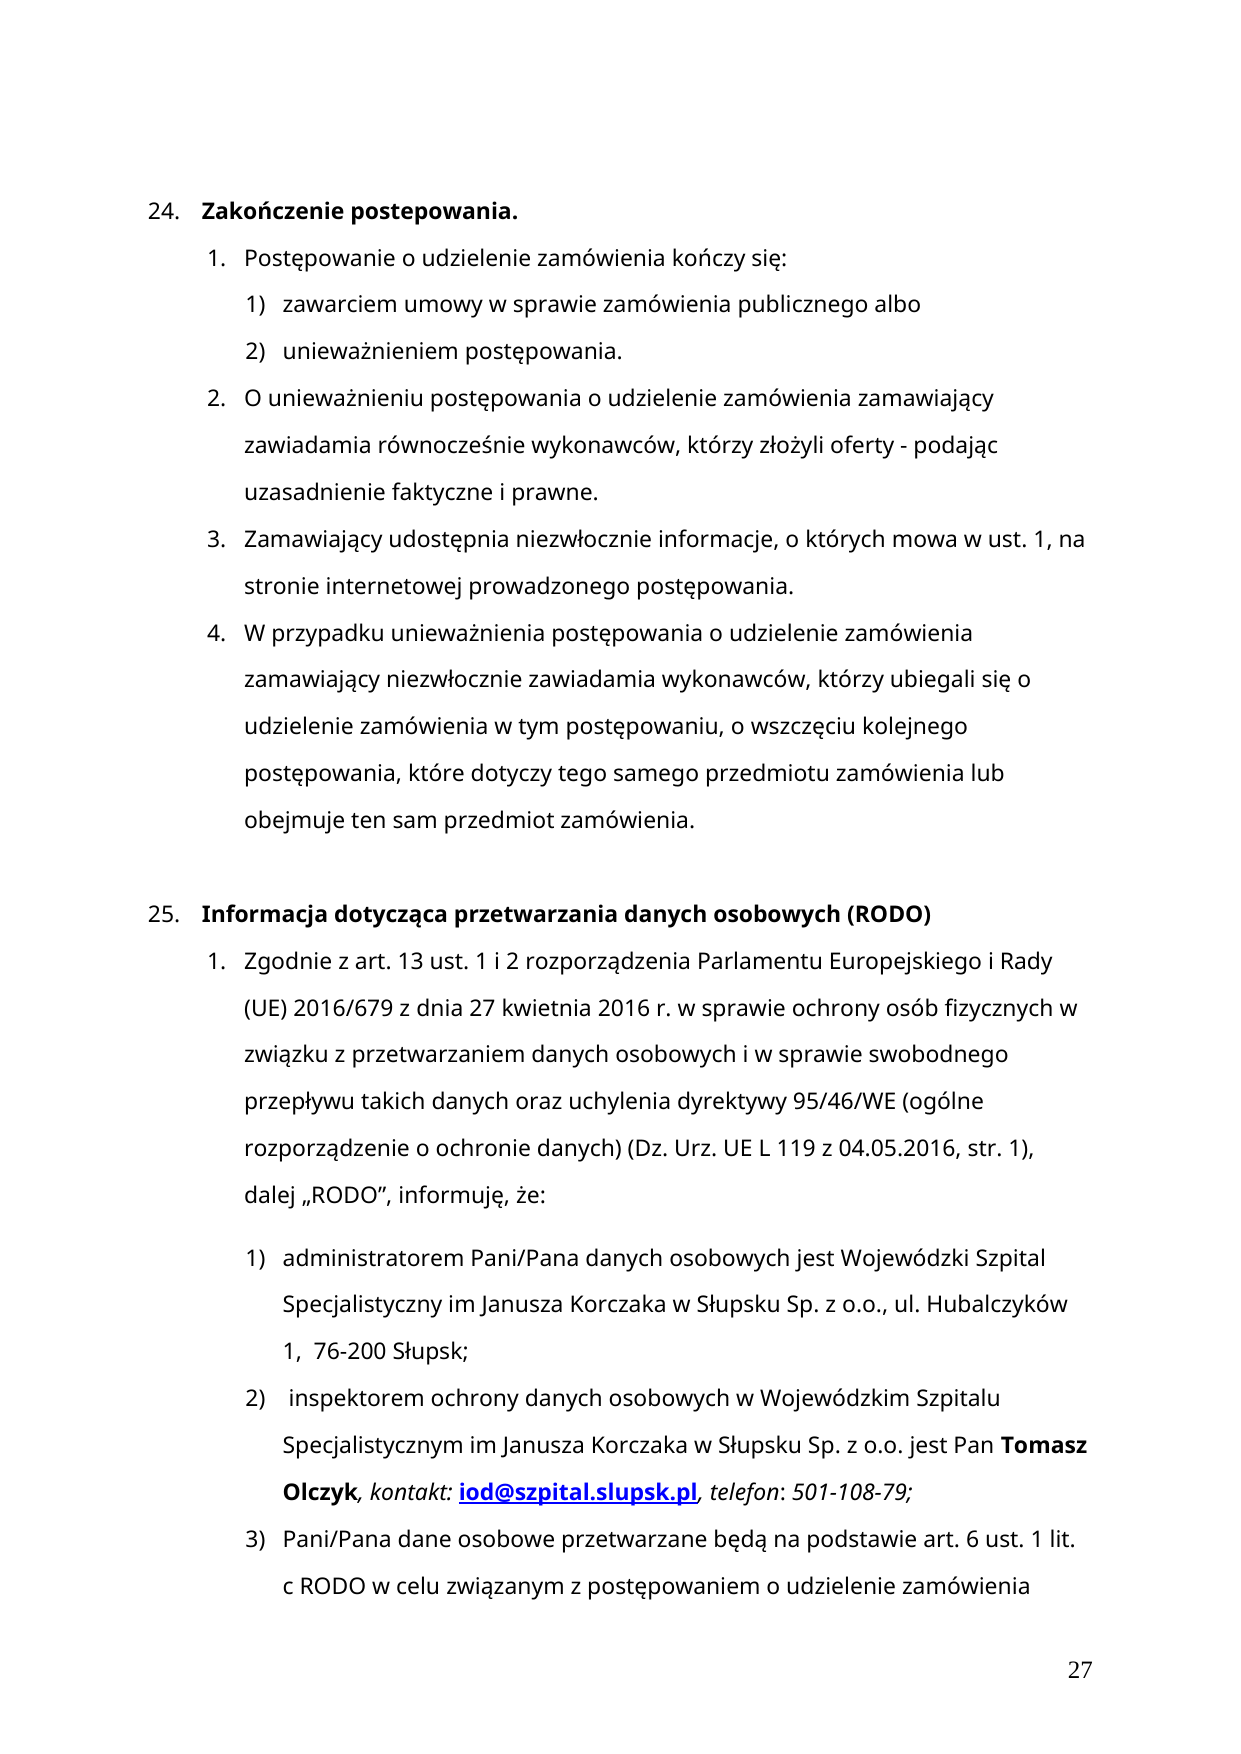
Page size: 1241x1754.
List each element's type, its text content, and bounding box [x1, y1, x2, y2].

subtitle Zakończenie postepowania. [148, 194, 1092, 226]
list Postępowanie o udzielenie zamówienia kończy się: [207, 241, 1092, 273]
subtitle Informacja dotycząca przetwarzania danych osobowych (RODO) [148, 898, 1092, 929]
list administratorem Pani/Pana danych osobowych jest Wojewódzki Szpital Specjalistyczny im Janusza Korczaka w Słupsku Sp. z o.o., ul. Hubalczyków 1, 76-200 Słupsk; [245, 1241, 1092, 1366]
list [245, 1523, 1092, 1601]
list zawarciem umowy w sprawie zamówienia publicznego albo [245, 288, 1092, 319]
list inspektorem ochrony danych osobowych w Wojewódzkim Szpitalu Specjalistycznym im Janusza Korczaka w Słupsku Sp. z o.o. jest Pan Tomasz Olczyk, kontakt: iod@szpital.slupsk.pl, telefon: 501-108-79; [245, 1382, 1092, 1507]
list W przypadku unieważnienia postępowania o udzielenie zamówienia zamawiający niezwłocznie zawiadamia wykonawców, którzy ubiegali się o udzielenie zamówienia w tym postępowaniu, o wszczęciu kolejnego postępowania, które dotyczy tego samego przedmiotu zamówienia lub obejmuje ten sam przedmiot zamówienia. [207, 616, 1092, 835]
list Zamawiający udostępnia niezwłocznie informacje, o których mowa w ust. 1, na stronie internetowej prowadzonego postępowania. [207, 523, 1092, 601]
list Zgodnie z art. 13 ust. 1 i 2 rozporządzenia Parlamentu Europejskiego i Rady (UE) 2016/679 z dnia 27 kwietnia 2016 r. w sprawie ochrony osób fizycznych w związku z przetwarzaniem danych osobowych i w sprawie swobodnego przepływu takich danych oraz uchylenia dyrektywy 95/46/WE (ogólne rozporządzenie o ochronie danych) (Dz. Urz. UE L 119 z 04.05.2016, str. 1), dalej „RODO”, informuję, że: [207, 944, 1092, 1210]
list unieważnieniem postępowania. [245, 335, 1092, 366]
list O unieważnieniu postępowania o udzielenie zamówienia zamawiający zawiadamia równocześnie wykonawców, którzy złożyli oferty - podając uzasadnienie faktyczne i prawne. [207, 382, 1092, 507]
